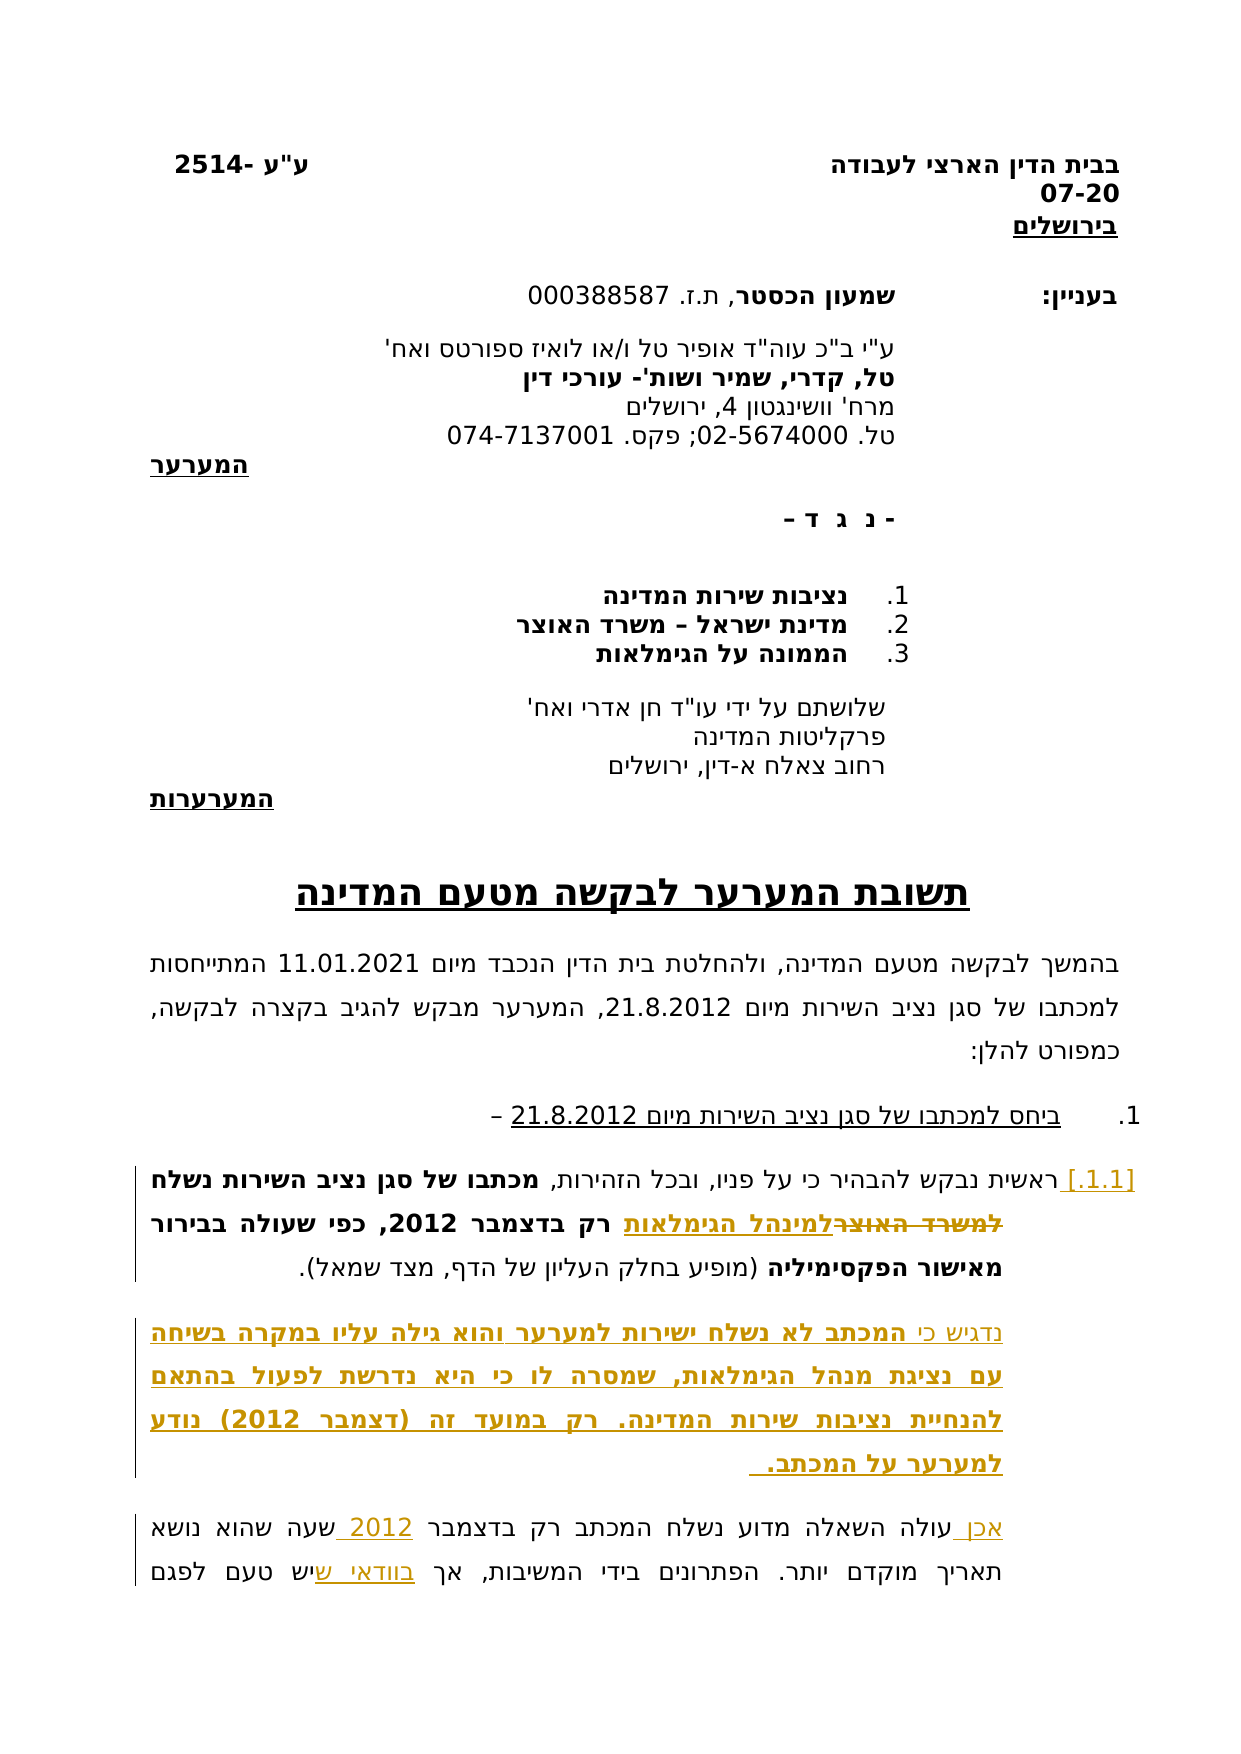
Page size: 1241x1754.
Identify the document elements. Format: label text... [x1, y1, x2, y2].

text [150, 1513, 1003, 1586]
text רחוב צאלח א-דין, ירושלים [150, 751, 886, 780]
list מדינת ישראל – משרד האוצר [150, 610, 886, 639]
text שלושתם על ידי עו"ד חן אדרי ואח' [150, 693, 886, 722]
text בעניין: שמעון הכסטר, ת.ז. 000388587 [150, 281, 1117, 310]
text טל. 02-5674000; פקס. 074-7137001 [150, 422, 1120, 451]
text תשובת המערער לבקשה מטעם המדינה [150, 871, 1115, 915]
subtitle בירושלים [190, 214, 1117, 239]
list ביחס למכתבו של סגן נציב השירות מיום 21.8.2012 – [150, 1101, 1117, 1130]
text טל, קדרי, שמיר ושות'- עורכי דין [150, 363, 895, 392]
text מרח' וושינגטון 4, ירושלים [150, 392, 1120, 422]
text בבית הדין הארצי לעבודה ע"ע 2514-07-20 [150, 150, 1120, 208]
text פרקליטות המדינה [150, 722, 886, 751]
text ע"י ב"כ עוה"ד ו/או לואיז ספורטס ואח' [150, 334, 895, 363]
text בהמשך לבקשה מטעם המדינה, ולהחלטת בית הדין הנכבד מיום 11.01.2021 המתייחסות למכתבו של סגן נציב השירות מיום 21.8.2012, המערער מבקש להגיב בקצרה לבקשה, כמפורט להלן: [150, 949, 1120, 1066]
text - נ ג ד – [150, 504, 1120, 533]
list ראשית נבקש להבהיר כי על פניו, ובכל הזהירות, מכתבו של סגן נציב השירות נשלח רק בדצמבר 2012, כפי שעולה בבירור מאישור הפקסימיליה (מופיע בחלק העליון של הדף, מצד שמאל). [150, 1166, 1059, 1282]
text המערערות [150, 780, 1115, 814]
list נציבות שירות המדינה [150, 581, 886, 610]
text המערער [150, 451, 1120, 480]
list הממונה על הגימלאות [150, 639, 886, 669]
